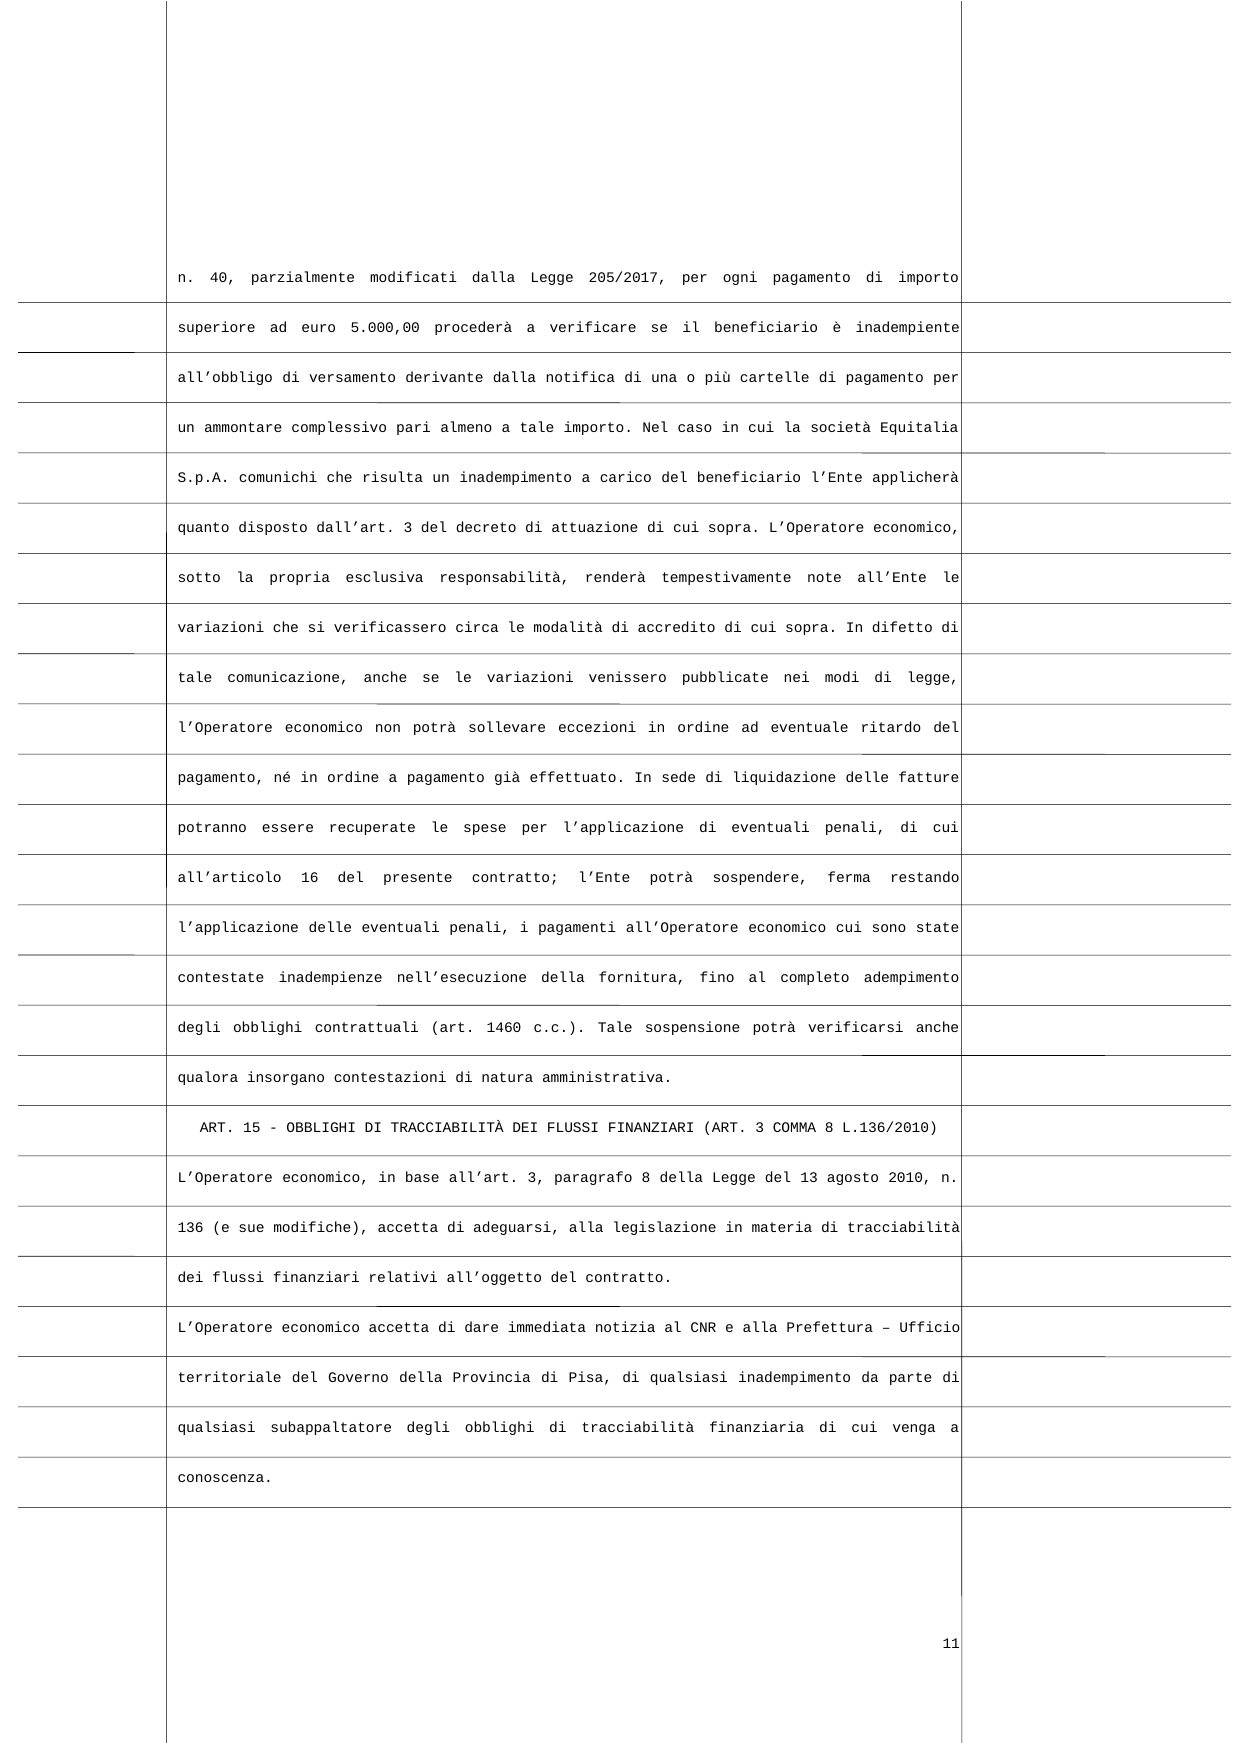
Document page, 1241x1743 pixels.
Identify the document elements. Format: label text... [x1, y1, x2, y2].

text L’Operatore economico, in base all’art. 3, paragrafo 8 della Legge del 13 agosto 2010, n. 136 (e sue modifiche), accetta di adeguarsi, alla legislazione in materia di tracciabilità dei flussi finanziari relativi all’oggetto del contratto. [177, 1151, 960, 1301]
list ART. 15 - OBBLIGHI DI TRACCIABILITÀ DEI FLUSSI FINANZIARI (ART. 3 COMMA 8 L.136/2010) [177, 1101, 960, 1151]
text L’Operatore economico accetta di dare immediata notizia al CNR e alla Prefettura – Ufficio territoriale del Governo della Provincia di Pisa, di qualsiasi inadempimento da parte di qualsiasi subappaltatore degli obblighi di tracciabilità finanziaria di cui venga a conoscenza. [177, 1301, 960, 1501]
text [177, 251, 960, 1101]
